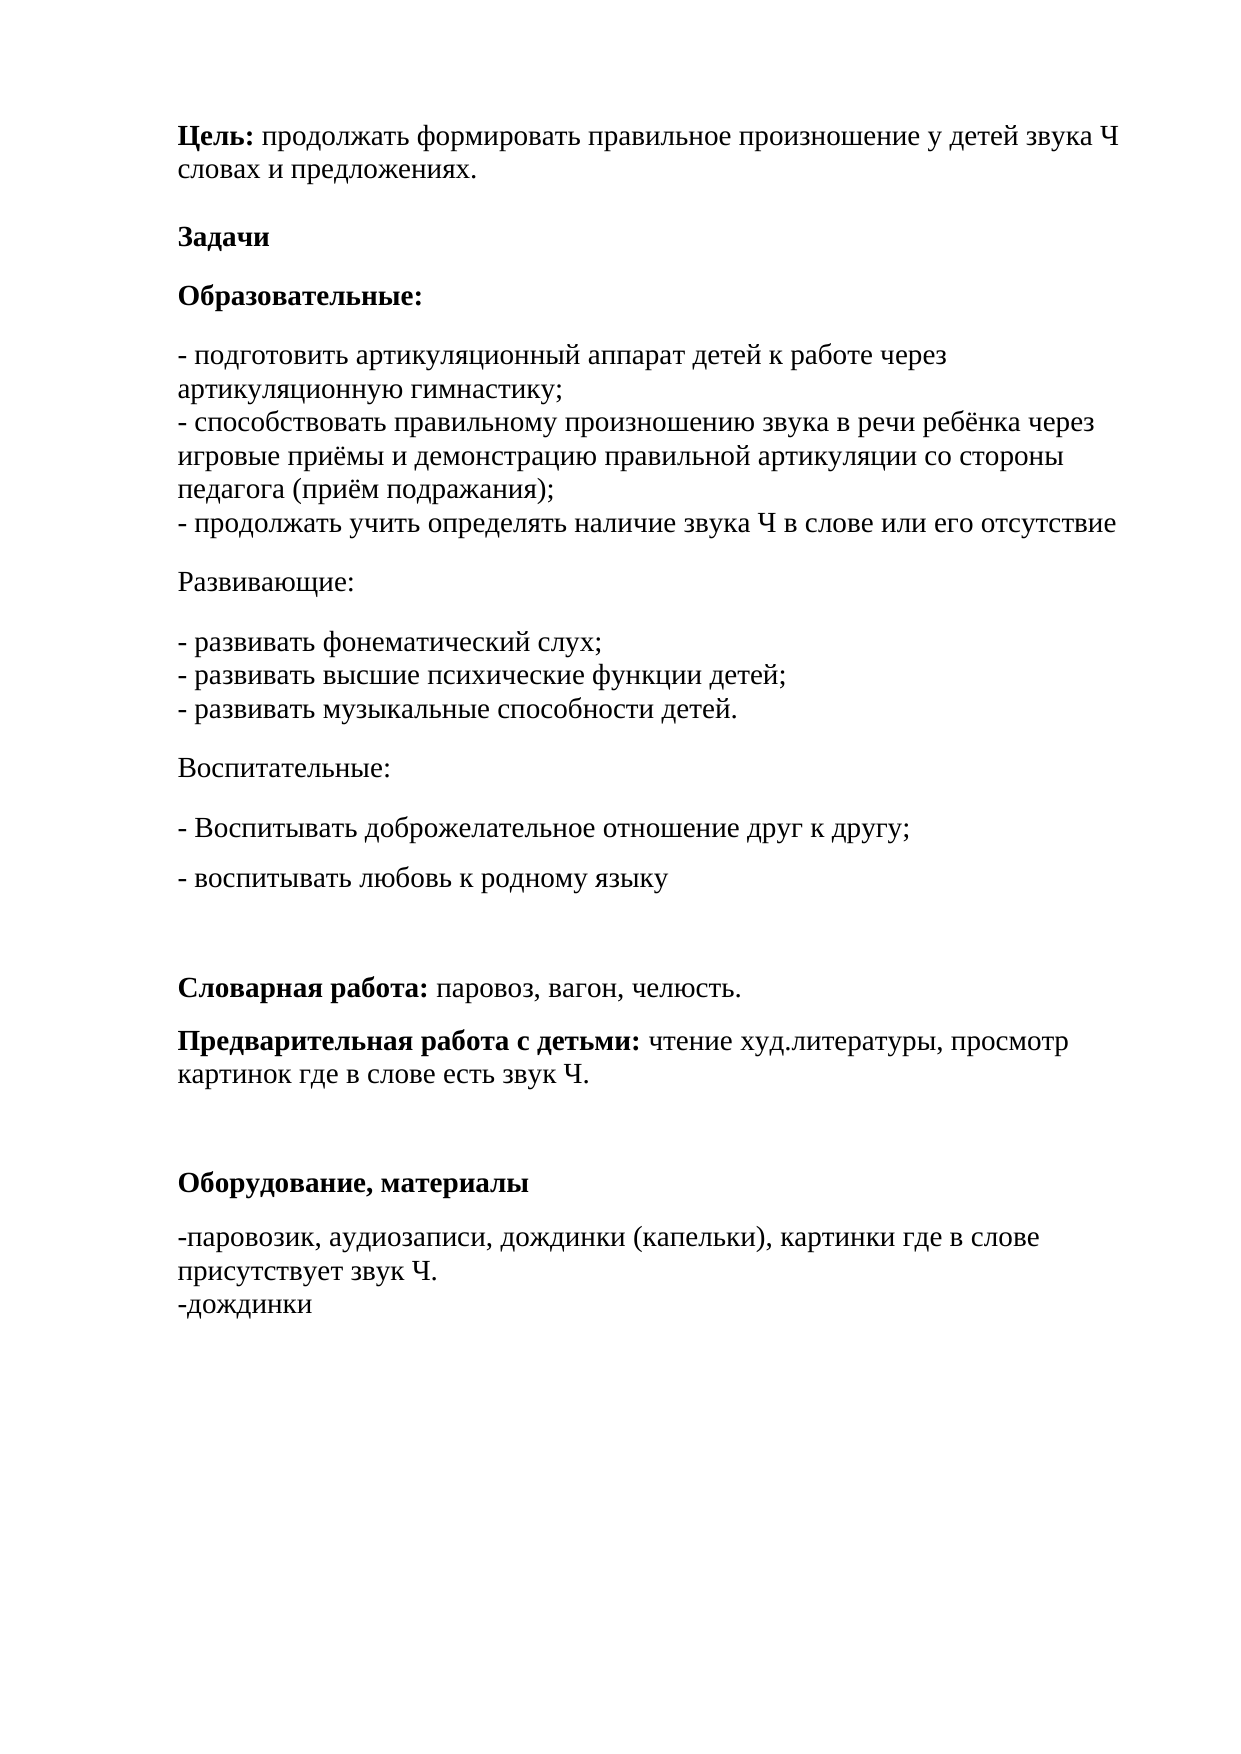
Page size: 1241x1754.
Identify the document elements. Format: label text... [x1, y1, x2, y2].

text - развивать высшие психические функции детей; [177, 657, 1152, 691]
text - развивать фонематический слух; [177, 624, 1152, 657]
text - развивать музыкальные способности детей. [177, 691, 1152, 724]
text Образовательные: [177, 278, 1152, 312]
text - воспитывать любовь к родному языку [177, 860, 1152, 894]
text Словарная работа: паровоз, вагон, челюсть. [177, 970, 1152, 1003]
text Цель: продолжать формировать правильное произношение у детей звука Ч словах и предложениях. [177, 118, 1152, 185]
text - способствовать правильному произношению звука в речи ребёнка через игровые приёмы и демонстрацию правильной артикуляции со стороны педагога (приём подражания); [177, 404, 1152, 505]
text Задачи [177, 219, 1152, 252]
text Предварительная работа с детьми: чтение худ.литературы, просмотр картинок где в слове есть звук Ч. [177, 1023, 1152, 1090]
text - подготовить артикуляционный аппарат детей к работе через артикуляционную гимнастику; [177, 337, 1152, 404]
text - Воспитывать доброжелательное отношение друг к другу; [177, 810, 1152, 843]
text -дождинки [177, 1287, 1152, 1320]
text - продолжать учить определять наличие звука Ч в слове или его отсутствие [177, 505, 1152, 539]
text -паровозик, аудиозаписи, дождинки (капельки), картинки где в слове присутствует звук Ч. [177, 1219, 1152, 1287]
text Оборудование, материалы [177, 1165, 1152, 1199]
text Воспитательные: [177, 750, 1152, 784]
text Развивающие: [177, 564, 1152, 598]
